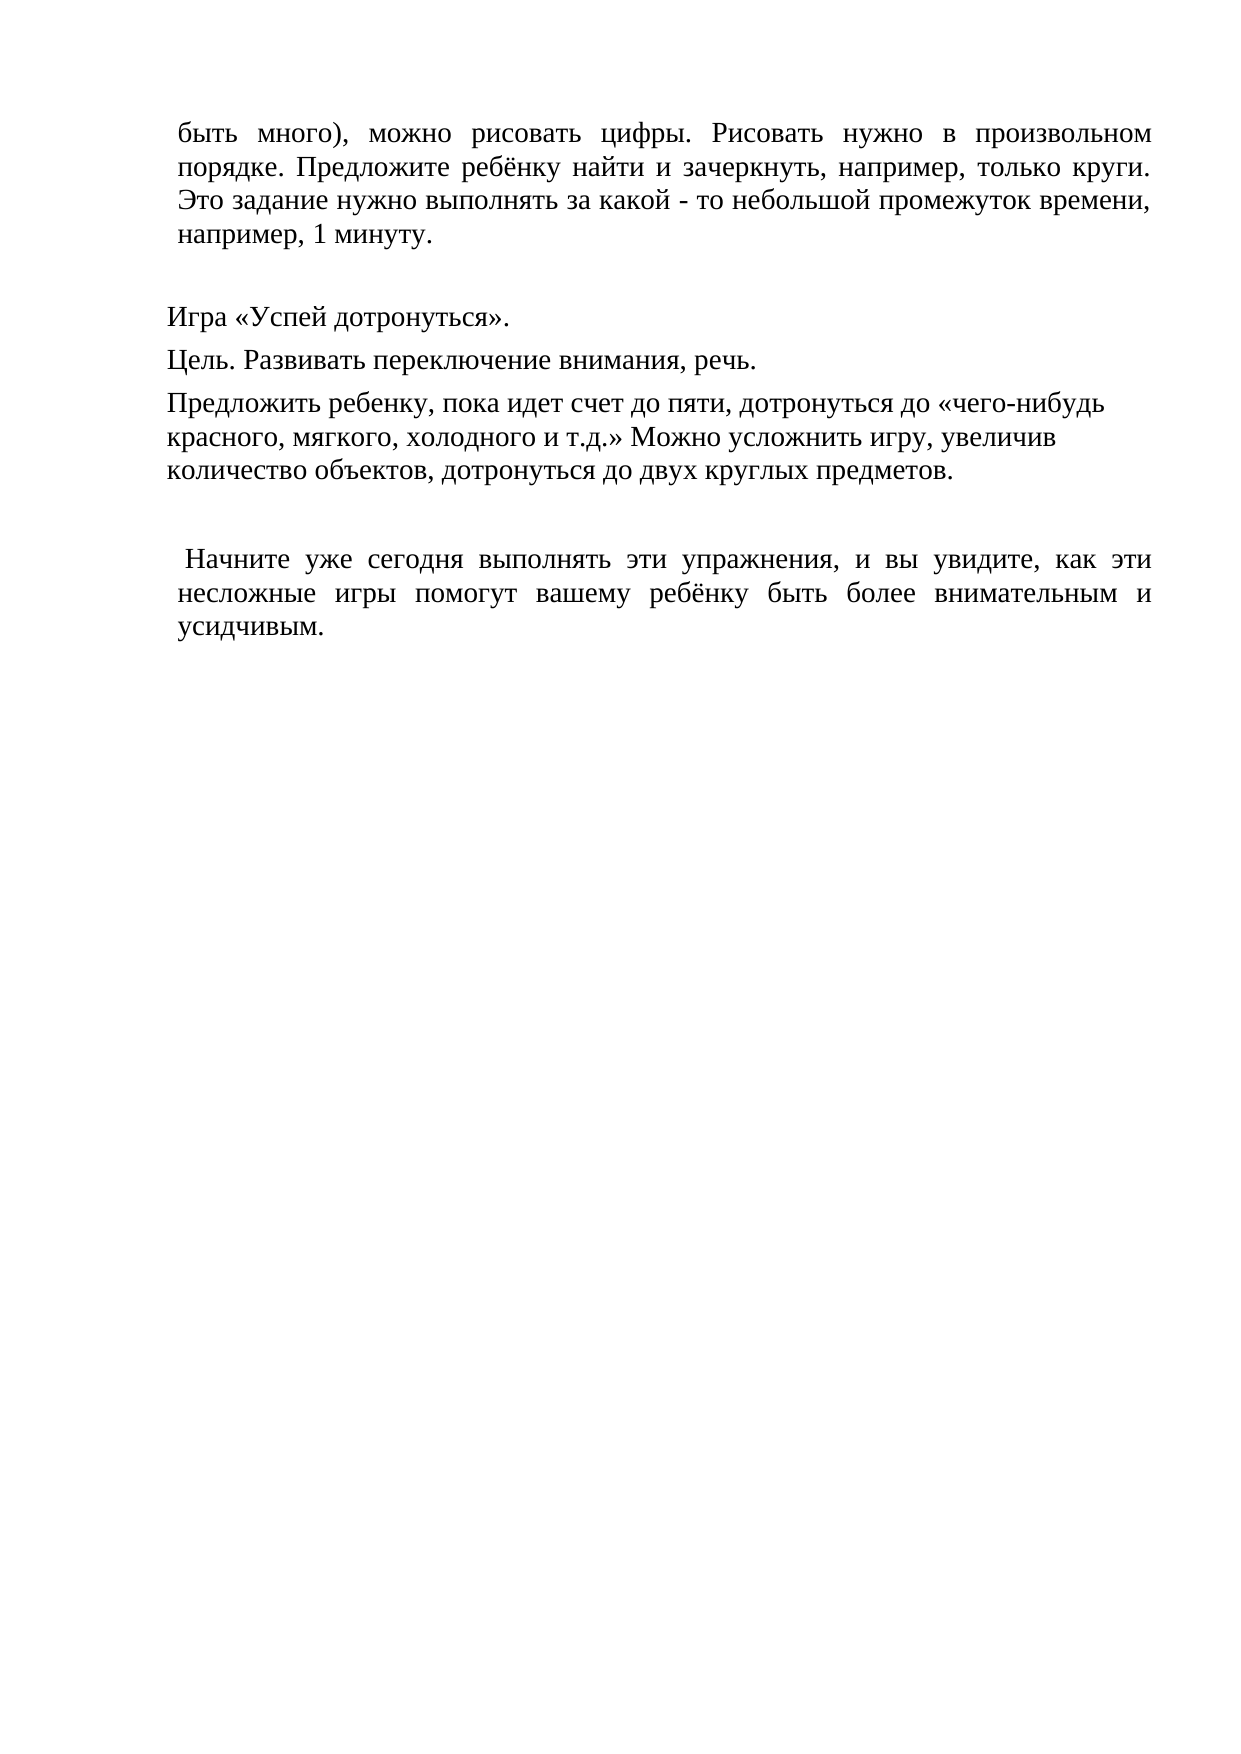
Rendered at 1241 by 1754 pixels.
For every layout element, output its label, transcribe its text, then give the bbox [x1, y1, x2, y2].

text Игра «Успей дотронуться». [167, 299, 1163, 333]
text Начните уже сегодня выполнять эти упражнения, и вы увидите, как эти несложные игры помогут вашему ребёнку быть более внимательным и усидчивым. [177, 541, 1152, 642]
text Предложить ребенку, пока идет счет до пяти, дотронуться до «чего-нибудь красного, мягкого, холодного и т.д.» Можно усложнить игру, увеличив количество объектов, дотронуться до двух круглых предметов. [167, 385, 1163, 486]
text Цель. Развивать переключение внимания, речь. [167, 342, 1163, 376]
text быть много), можно рисовать цифры. Рисовать нужно в произвольном порядке. Предложите ребёнку найти и зачеркнуть, например, только круги. Это задание нужно выполнять за какой - то небольшой промежуток времени, например, 1 минуту. [177, 115, 1152, 249]
